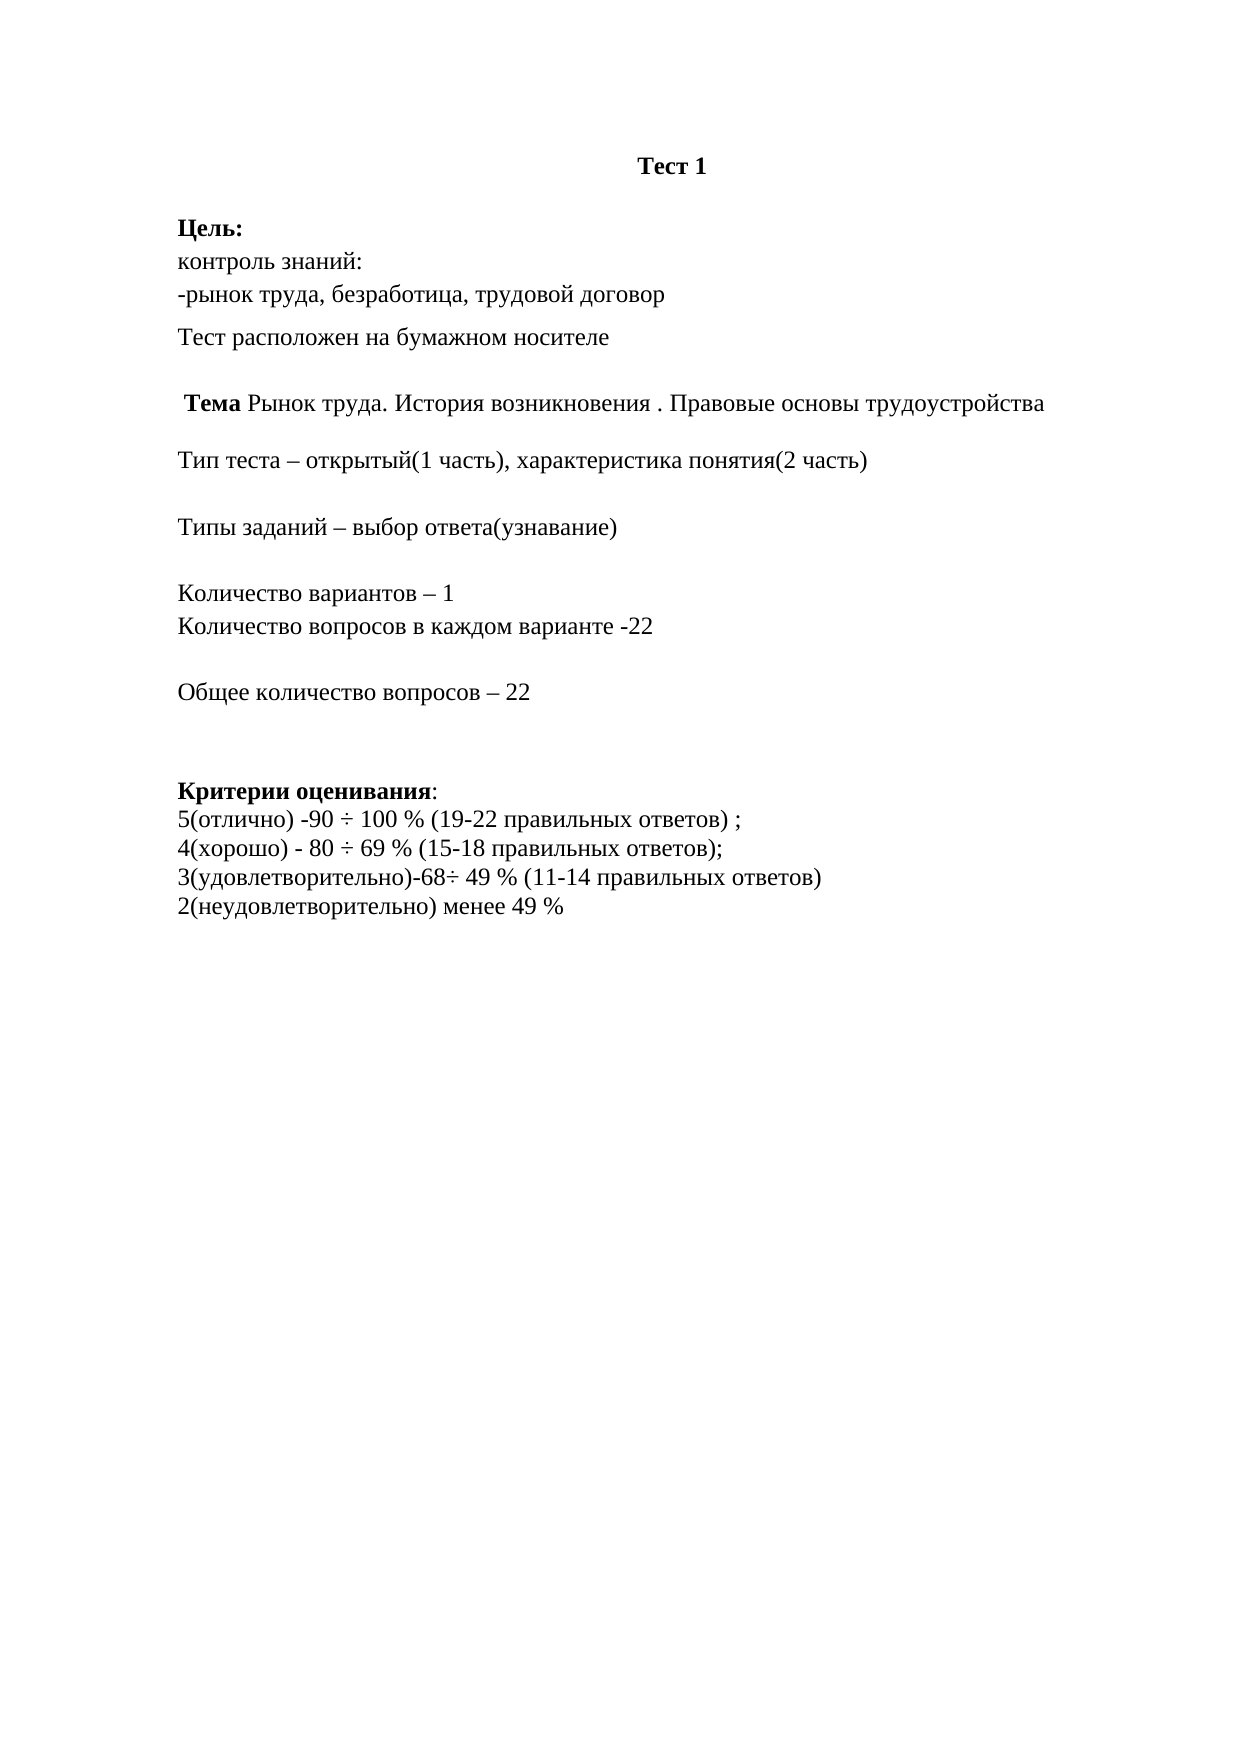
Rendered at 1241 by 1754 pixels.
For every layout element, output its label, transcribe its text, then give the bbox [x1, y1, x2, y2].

text 2(неудовлетворительно) менее 49 % [177, 891, 1167, 919]
text 4(хорошо) - 80 ÷ 69 % (15-18 правильных ответов); [177, 833, 1167, 862]
text Критерии оценивания: [177, 776, 1167, 804]
text Тип теста – открытый(1 часть), характеристика понятия(2 часть) [177, 446, 1167, 474]
text Типы заданий – выбор ответа(узнавание) [177, 512, 1167, 540]
text Количество вопросов в каждом варианте -22 [177, 611, 1167, 639]
text Общее количество вопросов – 22 [177, 677, 1167, 706]
text Тест 1 [177, 151, 1167, 180]
text контроль знаний: [177, 246, 1167, 275]
text Тест расположен на бумажном носителе [177, 322, 1167, 351]
text 3(удовлетворительно)-68÷ 49 % (11-14 правильных ответов) [177, 862, 1167, 891]
text 5(отлично) -90 ÷ 100 % (19-22 правильных ответов) ; [177, 804, 1167, 833]
text Тема Рынок труда. История возникновения . Правовые основы трудоустройства [177, 388, 1167, 417]
text -рынок труда, безработица, трудовой договор [177, 279, 1167, 308]
text Цель: [177, 213, 1167, 242]
text Количество вариантов – 1 [177, 578, 1167, 606]
